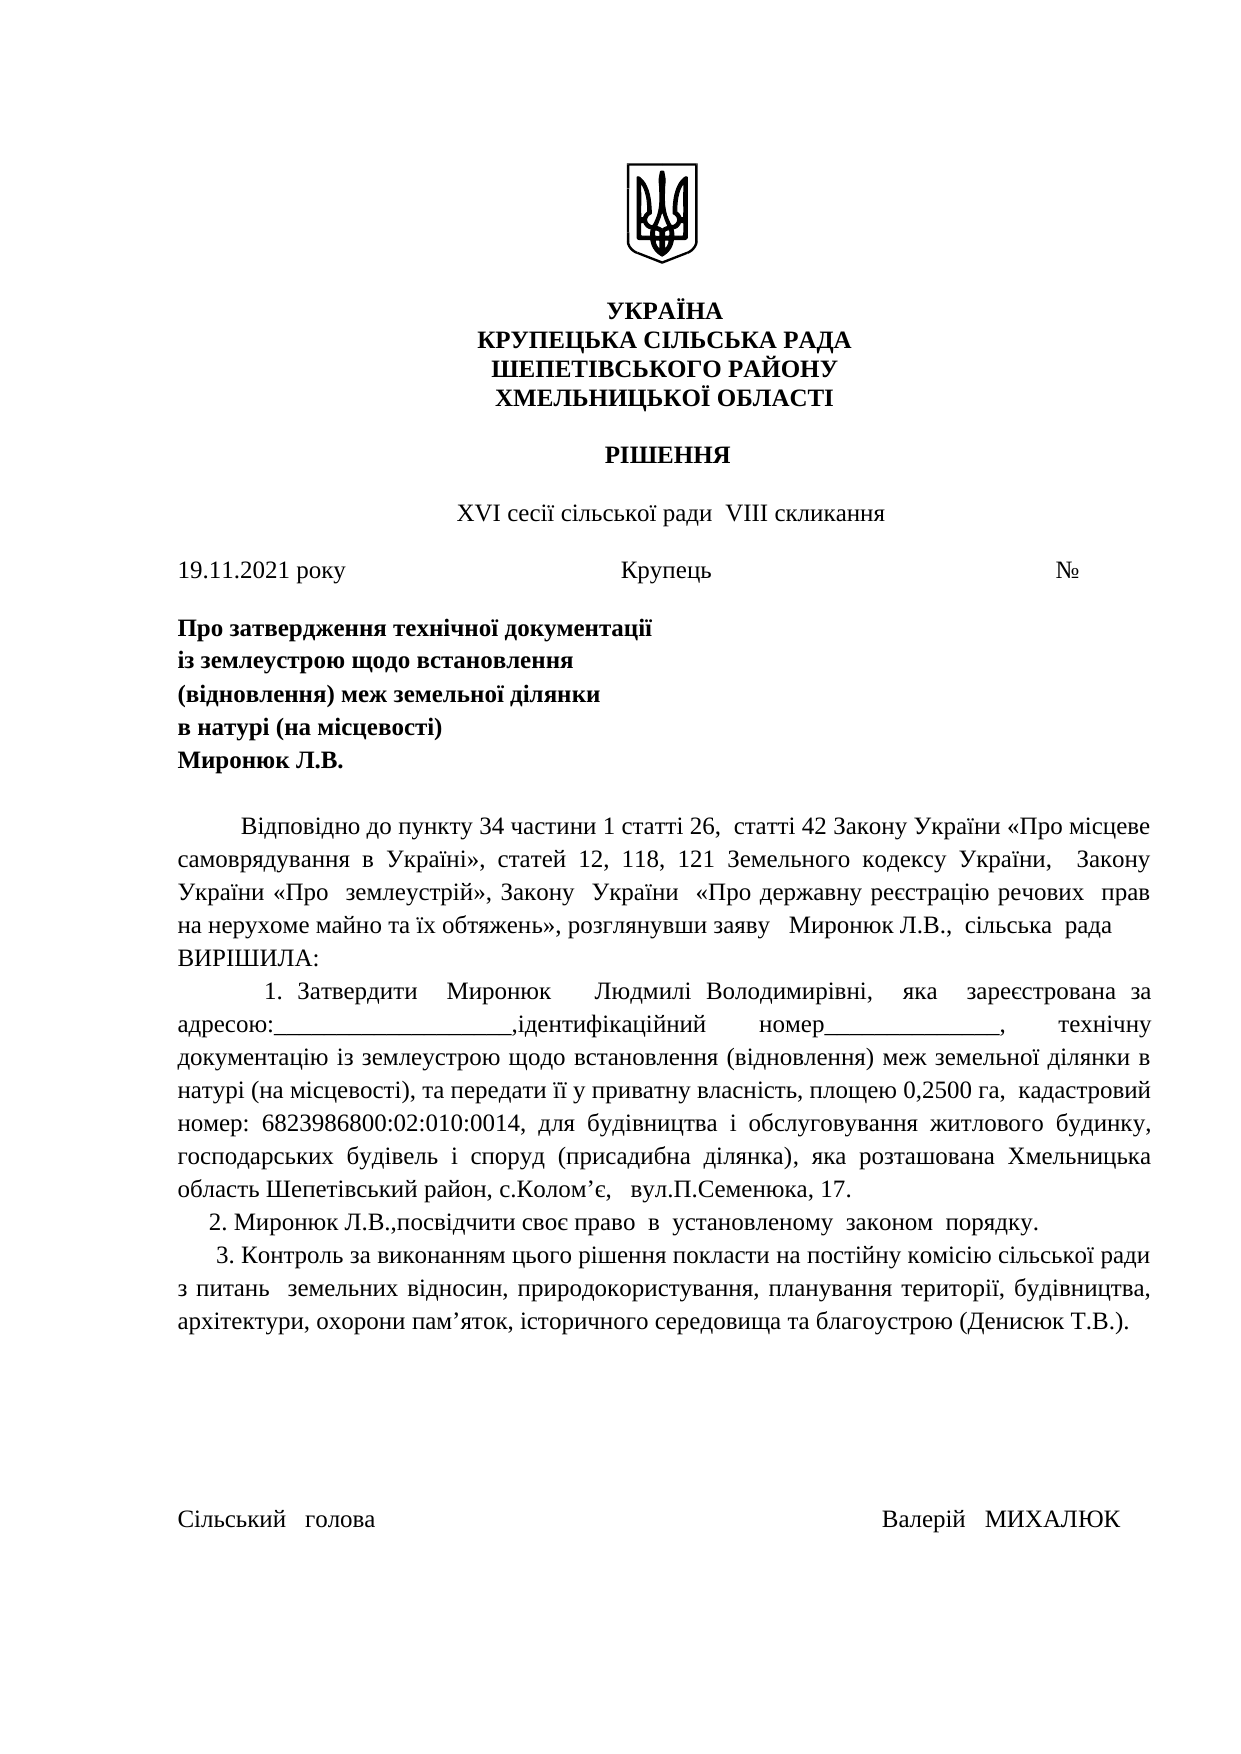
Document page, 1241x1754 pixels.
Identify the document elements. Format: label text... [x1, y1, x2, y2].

text Про затвердження технічної документації [177, 613, 1152, 641]
text 19.11.2021 року Крупець № [177, 555, 1152, 584]
text в натурі (на місцевості) [177, 712, 1152, 740]
text Сільський голова Валерій МИХАЛЮК [177, 1504, 1152, 1533]
text РІШЕННЯ [177, 440, 1152, 469]
text Миронюк Л.В. [177, 745, 1152, 773]
text Відповідно до пункту 34 частини 1 статті 26, статті 42 Закону України «Про місцеве самоврядування в Україні», статей 12, 118, 121 Земельного кодексу України, Закону України «Про землеустрій», Закону України «Про державну реєстрацію речових прав на нерухоме майно та їх обтяжень», розглянувши заяву Миронюк Л.В., сільська рада [177, 811, 1152, 938]
text 3. Контроль за виконанням цього рішення покласти на постійну комісію сільської ради з питань земельних відносин, природокористування, планування території, будівництва, архітектури, охорони пам’яток, історичного середовища та благоустрою (Денисюк Т.В.). [177, 1240, 1152, 1335]
text УКРАЇНА [177, 296, 1152, 325]
text КРУПЕЦЬКА СІЛЬСЬКА РАДА [177, 325, 1152, 354]
text 2. Миронюк Л.В.,посвідчити своє право в установленому законом порядку. [177, 1207, 1152, 1236]
text (відновлення) меж земельної ділянки [177, 679, 1152, 707]
text 1. Затвердити Миронюк Людмилі Володимирівні, яка зареєстрована за адресою:___________________,ідентифікаційний номер______________, технічну документацію із землеустрою щодо встановлення (відновлення) меж земельної ділянки в натурі (на місцевості), та передати її у приватну власність, площею 0,2500 га, кадастровий номер: 6823986800:02:010:0014, для будівництва і обслуговування житлового будинку, господарських будівель і споруд (присадибна ділянка), яка розташована Хмельницька область Шепетівський район, с.Колом’є, вул.П.Семенюка, 17. [177, 976, 1152, 1203]
text із землеустрою щодо встановлення [177, 646, 1152, 674]
text ШЕПЕТІВСЬКОГО РАЙОНУ [177, 354, 1152, 383]
text ВИРІШИЛА: [177, 943, 1152, 972]
text ХМЕЛЬНИЦЬКОЇ ОБЛАСТІ [177, 383, 1152, 411]
text ХVІ сесії сільської ради VІІІ скликання [177, 498, 1152, 526]
